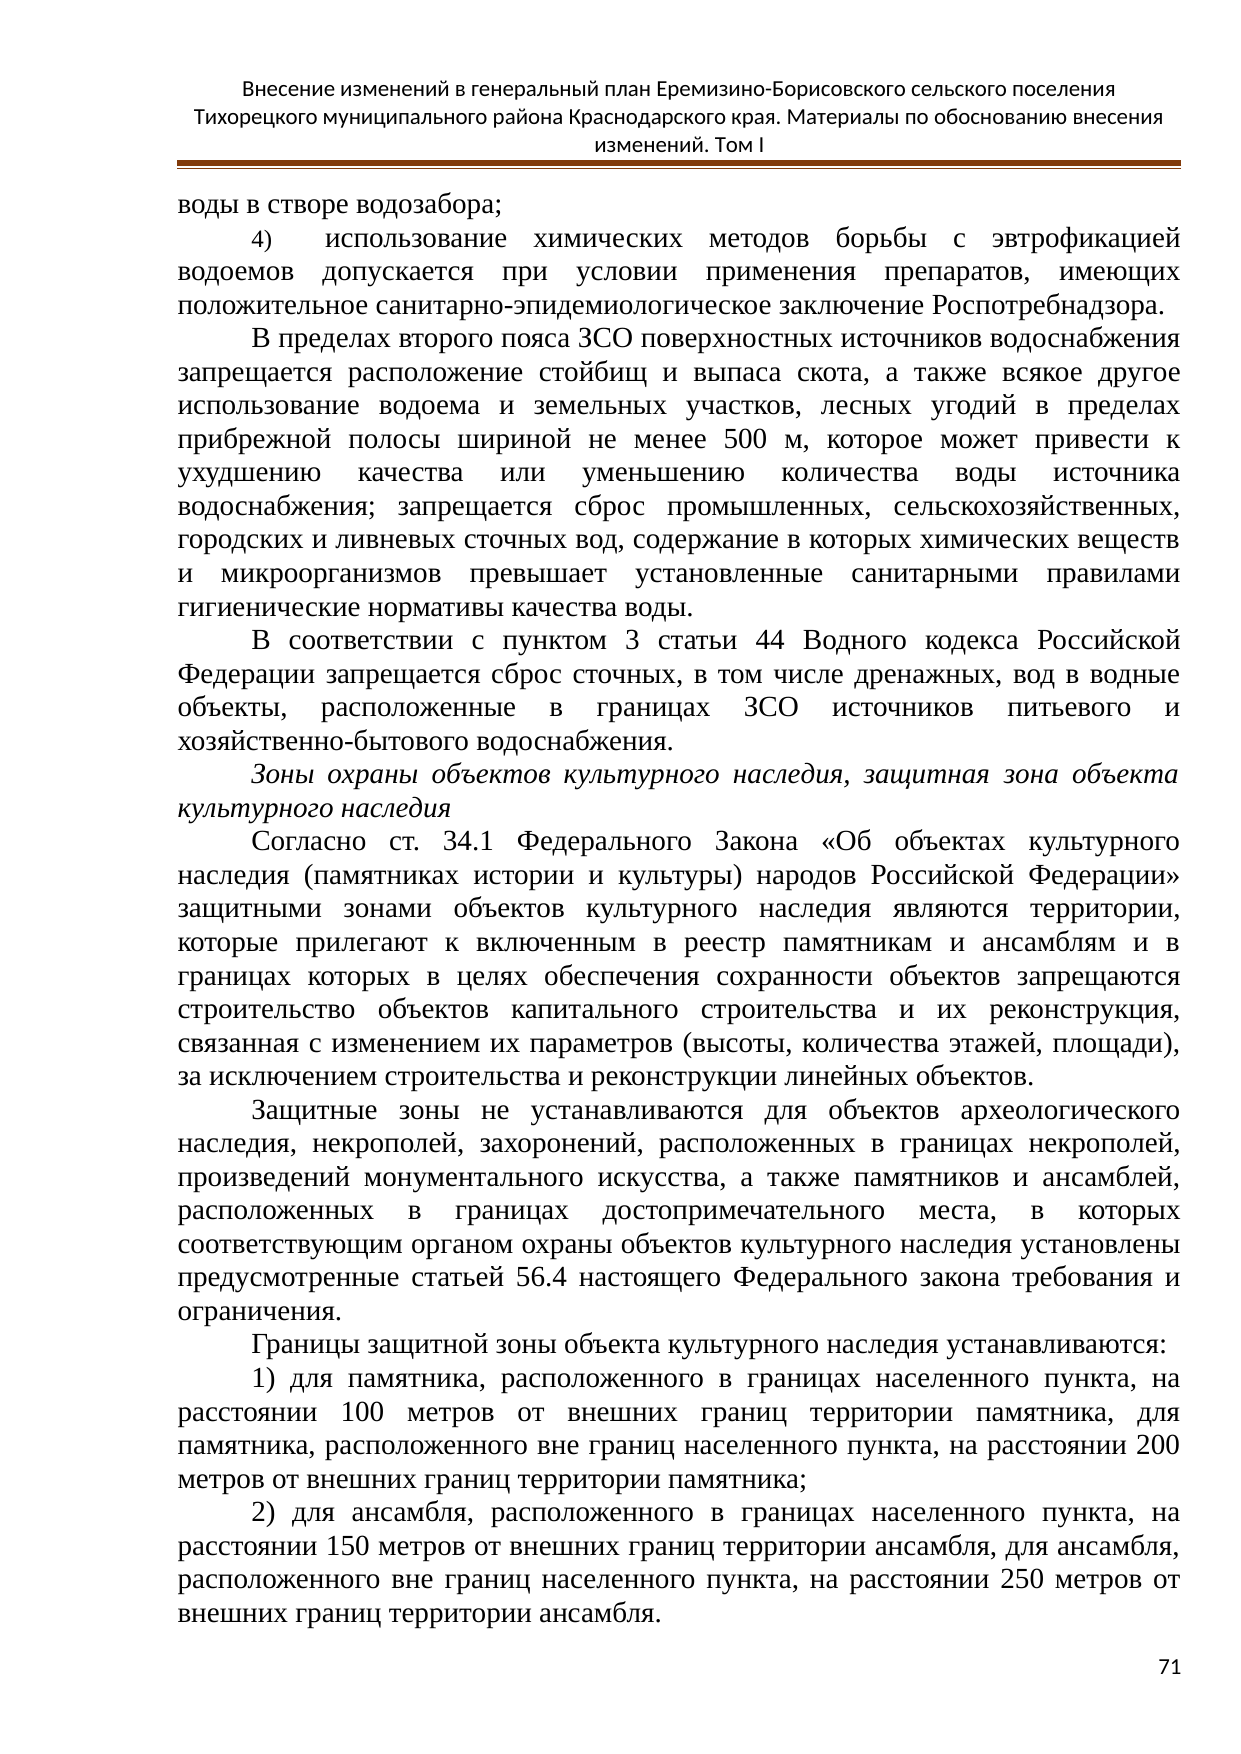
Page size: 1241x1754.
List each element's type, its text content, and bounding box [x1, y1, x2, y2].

text Зоны охраны объектов культурного наследия, защитная зона объекта культурного наследия [177, 756, 1181, 823]
text 2) для ансамбля, расположенного в границах населенного пункта, на расстоянии от внешних границ территории ансамбля, для ансамбля, расположенного вне границ населенного пункта, на расстоянии от внешних границ территории ансамбля. [177, 1494, 1181, 1628]
text Защитные зоны не устанавливаются для объектов археологического наследия, некрополей, захоронений, расположенных в границах некрополей, произведений монументального искусства, а также памятников и ансамблей, расположенных в границах достопримечательного места, в которых соответствующим органом охраны объектов культурного наследия установлены предусмотренные статьей 56.4 настоящего Федерального закона требования и ограничения. [177, 1092, 1181, 1327]
text В соответствии с пунктом 3 статьи 44 Водного кодекса Российской Федерации запрещается сброс сточных, в том числе дренажных, вод в водные объекты, расположенные в границах ЗСО источников питьевого и хозяйственно-бытового водоснабжения. [177, 622, 1181, 756]
text 1) для памятника, расположенного в границах населенного пункта, на расстоянии от внешних границ территории памятника, для памятника, расположенного вне границ населенного пункта, на расстоянии от внешних границ территории памятника; [177, 1360, 1181, 1494]
text В пределах второго пояса ЗСО поверхностных источников водоснабжения запрещается расположение стойбищ и выпаса скота, а также всякое другое использование водоема и земельных участков, лесных угодий в пределах прибрежной полосы шириной не менее , которое может привести к ухудшению качества или уменьшению количества воды источника водоснабжения; запрещается сброс промышленных, сельскохозяйственных, городских и ливневых сточных вод, содержание в которых химических веществ и микроорганизмов превышает установленные санитарными правилами гигиенические нормативы качества воды. [177, 320, 1181, 622]
list использование химических методов борьбы с эвтрофикацией водоемов допускается при условии применения препаратов, имеющих положительное санитарно-эпидемиологическое заключение Роспотребнадзора. [177, 220, 1181, 320]
text Границы защитной зоны объекта культурного наследия устанавливаются: [177, 1327, 1181, 1360]
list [177, 186, 1181, 220]
text Согласно ст. 34.1 Федерального Закона «Об объектах культурного наследия (памятниках истории и культуры) народов Российской Федерации» защитными зонами объектов культурного наследия являются территории, которые прилегают к включенным в реестр памятникам и ансамблям и в границах которых в целях обеспечения сохранности объектов запрещаются строительство объектов капитального строительства и их реконструкция, связанная с изменением их параметров (высоты, количества этажей, площади), за исключением строительства и реконструкции линейных объектов. [177, 823, 1181, 1092]
